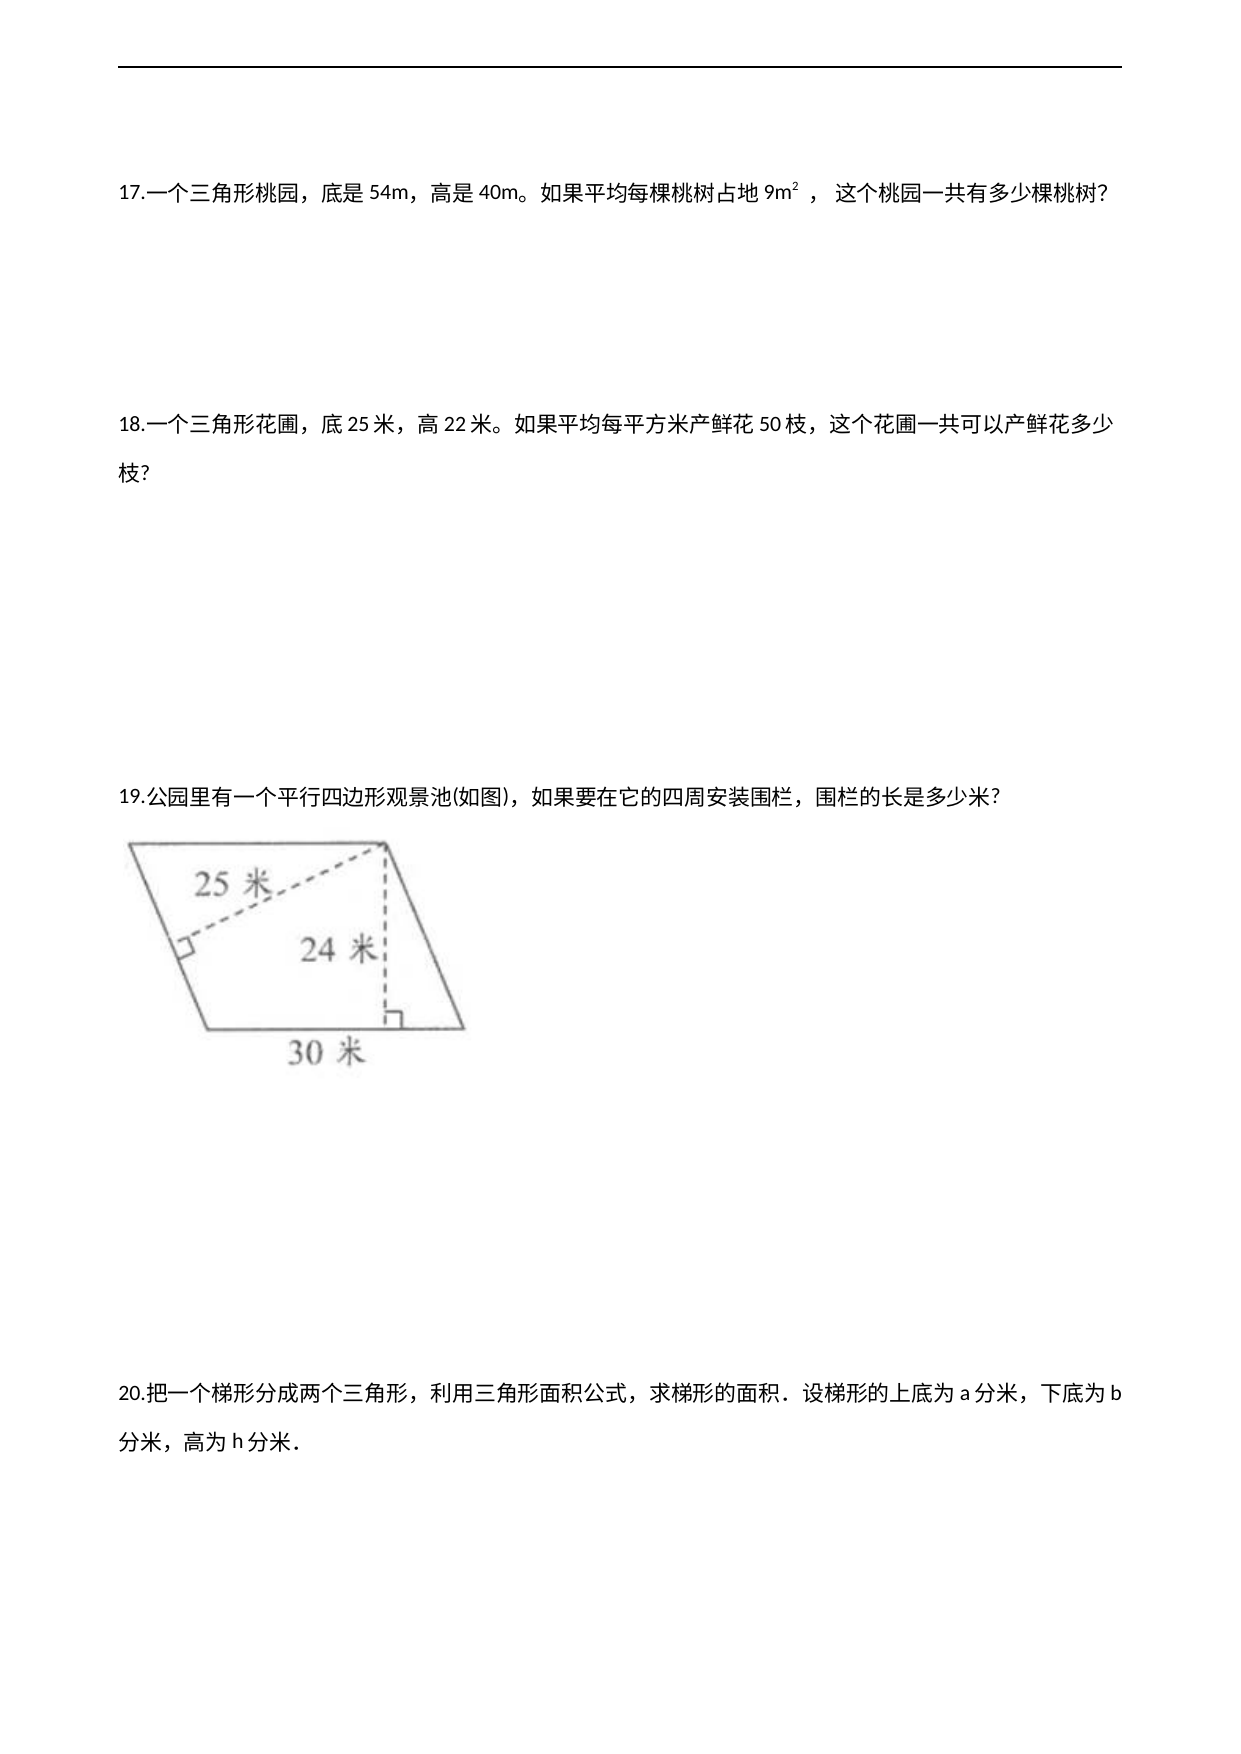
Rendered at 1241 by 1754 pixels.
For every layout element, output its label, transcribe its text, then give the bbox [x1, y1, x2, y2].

picture [123, 827, 472, 1086]
text 18.一个三角形花圃，底25米，高22米。如果平均每平方米产鲜花50枝，这个花圃一共可以产鲜花多少枝? [118, 407, 1122, 488]
text 19.公园里有一个平行四边形观景池(如图)，如果要在它的四周安装围栏，围栏的长是多少米? [118, 779, 1122, 812]
text 20.把一个梯形分成两个三角形，利用三角形面积公式，求梯形的面积．设梯形的上底为a分米，下底为b分米，高为h分米． [118, 1376, 1122, 1457]
text 17.一个三角形桃园，底是54m，高是40m。如果平均每棵桃树占地9m2 ， 这个桃园一共有多少棵桃树？ [118, 175, 1122, 208]
